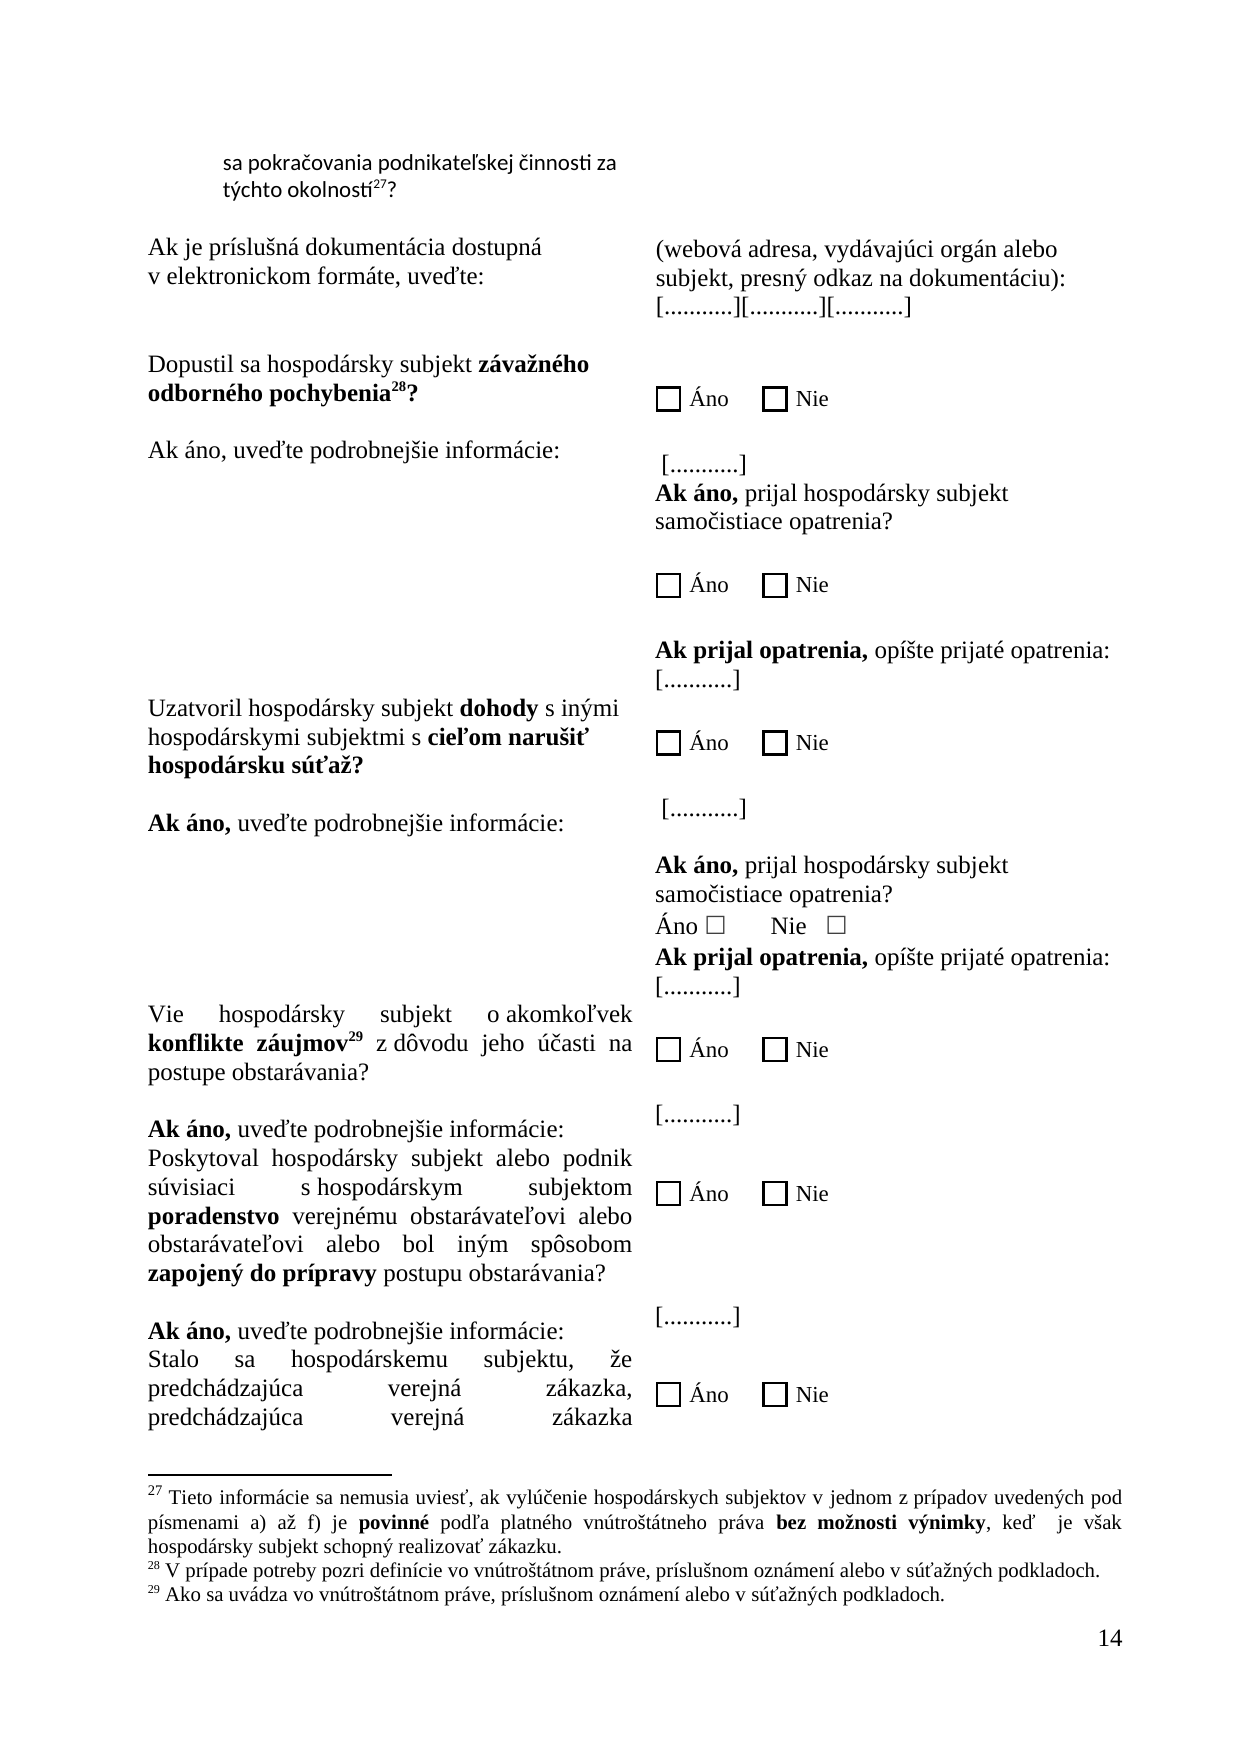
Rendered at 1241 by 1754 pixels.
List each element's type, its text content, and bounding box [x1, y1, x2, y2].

table_cell [...........] [644, 1345, 1151, 1444]
table_cell Ak áno, prijal hospodársky subjekt samočistiace opatrenia? Áno ☐ Nie ☐ Ak prijal opatrenia, opíšte prijaté opatrenia: [...........] [644, 850, 1151, 999]
table_header [...........] [644, 349, 1151, 478]
table_cell [...........] [644, 1143, 1151, 1344]
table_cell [136, 1345, 644, 1444]
table_cell Poskytoval hospodársky subjekt alebo podnik súvisiaci s hospodárskym subjektom poradenstvo verejnému obstarávateľovi alebo obstarávateľovi alebo bol iným spôsobom zapojený do prípravy postupu obstarávania? Ak áno, uveďte podrobnejšie informácie: [136, 1143, 644, 1344]
table_cell [...........] [644, 693, 1151, 850]
table_cell Vie hospodársky subjekt o akomkoľvek konflikte záujmov z dôvodu jeho účasti na postupe obstarávania? Ak áno, uveďte podrobnejšie informácie: [136, 1000, 644, 1143]
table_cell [136, 148, 644, 320]
table_cell Ak áno, prijal hospodársky subjekt samočistiace opatrenia? Ak prijal opatrenia, opíšte prijaté opatrenia: [...........] [644, 478, 1151, 693]
table_header Dopustil sa hospodársky subjekt závažného odborného pochybenia? Ak áno, uveďte podrobnejšie informácie: [136, 349, 644, 693]
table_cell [644, 148, 1152, 320]
table_cell Uzatvoril hospodársky subjekt dohody s inými hospodárskymi subjektmi s cieľom narušiť hospodársku súťaž? Ak áno, uveďte podrobnejšie informácie: [136, 693, 644, 999]
table_cell [...........] [644, 1000, 1151, 1143]
